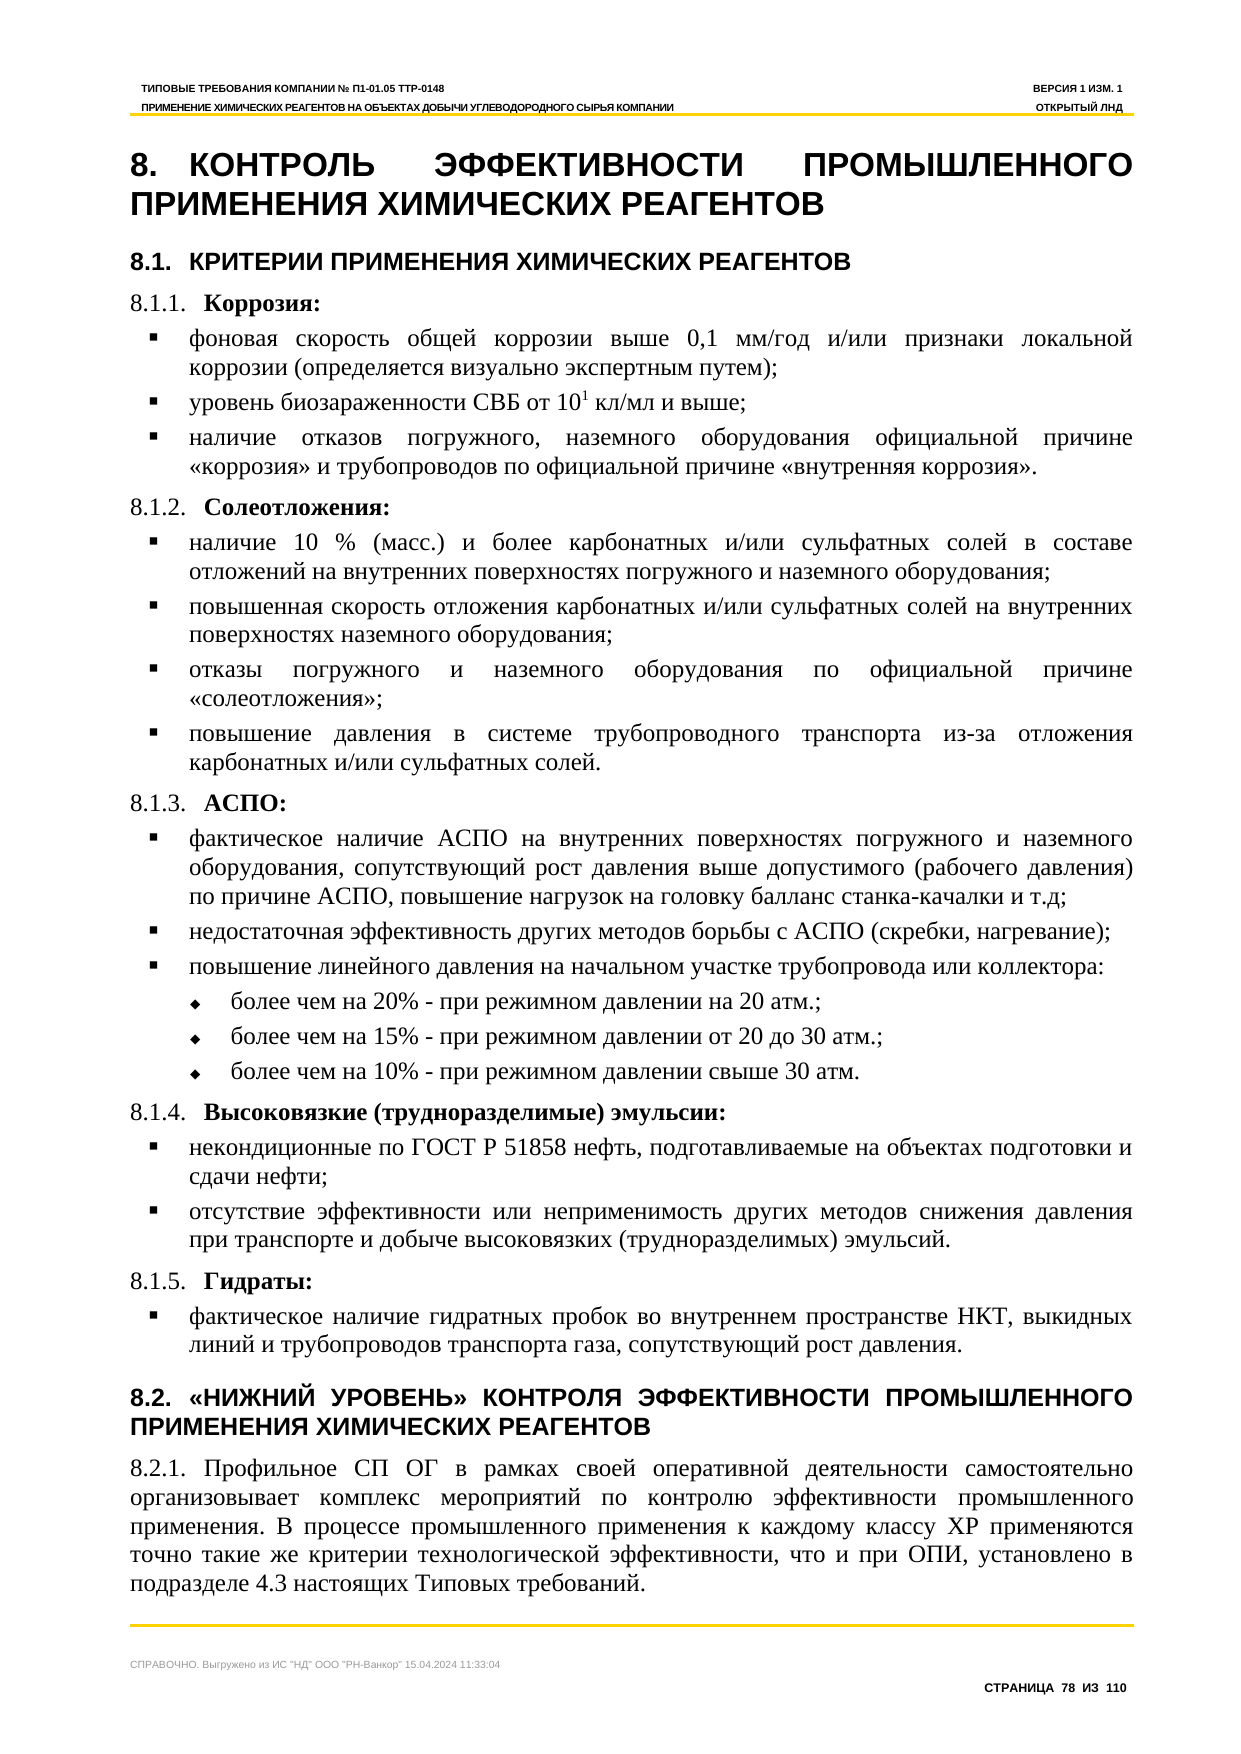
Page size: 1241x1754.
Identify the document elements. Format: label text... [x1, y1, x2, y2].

list фактическое наличие гидратных пробок во внутреннем пространстве НКТ, выкидных линий и трубопроводов транспорта газа, сопутствующий рост давления. [148, 1301, 1134, 1358]
list отсутствие эффективности или неприменимость других методов снижения давления при транспорте и добыче высоковязких (трудноразделимых) эмульсий. [148, 1196, 1134, 1253]
list «НИЖНИЙ УРОВЕНЬ» КОНТРОЛЯ ЭФФЕКТИВНОСТИ ПРОМЫШЛЕННОГО ПРИМЕНЕНИЯ ХИМИЧЕСКИХ РЕАГЕНТОВ [130, 1383, 1134, 1441]
list фоновая скорость общей коррозии выше 0,1 мм/год и/или признаки локальной коррозии (определяется визуально экспертным путем); [148, 323, 1134, 381]
list отказы погружного и наземного оборудования по официальной причине «солеотложения»; [148, 654, 1134, 712]
list фактическое наличие АСПО на внутренних поверхностях погружного и наземного оборудования, сопутствующий рост давления выше допустимого (рабочего давления) по причине АСПО, повышение нагрузок на головку балланс станка-качалки и т.д; [148, 823, 1134, 909]
list наличие 10 % (масс.) и более карбонатных и/или сульфатных солей в составе отложений на внутренних поверхностях погружного и наземного оборудования; [148, 527, 1134, 584]
list недостаточная эффективность других методов борьбы с АСПО (скребки, нагревание); [148, 916, 1134, 944]
list КРИТЕРИИ ПРИМЕНЕНИЯ ХИМИЧЕСКИХ РЕАГЕНТОВ [130, 247, 1134, 276]
list Гидраты: [130, 1266, 1134, 1294]
list более чем на 10% - при режимном давлении свыше 30 атм. [189, 1056, 1134, 1084]
list АСПО: [130, 788, 1134, 817]
list Коррозия: [130, 288, 1134, 317]
list повышенная скорость отложения карбонатных и/или сульфатных солей на внутренних поверхностях наземного оборудования; [148, 591, 1134, 648]
list более чем на 20% - при режимном давлении на 20 атм.; [189, 986, 1134, 1014]
list Высоковязкие (трудноразделимые) эмульсии: [130, 1097, 1134, 1126]
list некондиционные по ГОСТ Р 51858 нефть, подготавливаемые на объектах подготовки и сдачи нефти; [148, 1132, 1134, 1189]
list наличие отказов погружного, наземного оборудования официальной причине «коррозия» и трубопроводов по официальной причине «внутренняя коррозия». [148, 422, 1134, 479]
list КОНТРОЛЬ ЭФФЕКТИВНОСТИ ПРОМЫШЛЕННОГО ПРИМЕНЕНИЯ ХИМИЧЕСКИХ РЕАГЕНТОВ [130, 145, 1134, 222]
list более чем на 15% - при режимном давлении от 20 до 30 атм.; [189, 1021, 1134, 1049]
list Профильное СП ОГ в рамках своей оперативной деятельности самостоятельно организовывает комплекс мероприятий по контролю эффективности промышленного применения. В процессе промышленного применения к каждому классу ХР применяются точно такие же критерии технологической эффективности, что и при ОПИ, установлено в подразделе 4.3 настоящих Типовых требований. [130, 1453, 1134, 1597]
list Солеотложения: [130, 492, 1134, 521]
list повышение линейного давления на начальном участке трубопровода или коллектора: [148, 951, 1134, 979]
list повышение давления в системе трубопроводного транспорта из-за отложения карбонатных и/или сульфатных солей. [148, 718, 1134, 776]
list уровень биозараженности СВБ от 101 кл/мл и выше; [148, 387, 1134, 416]
